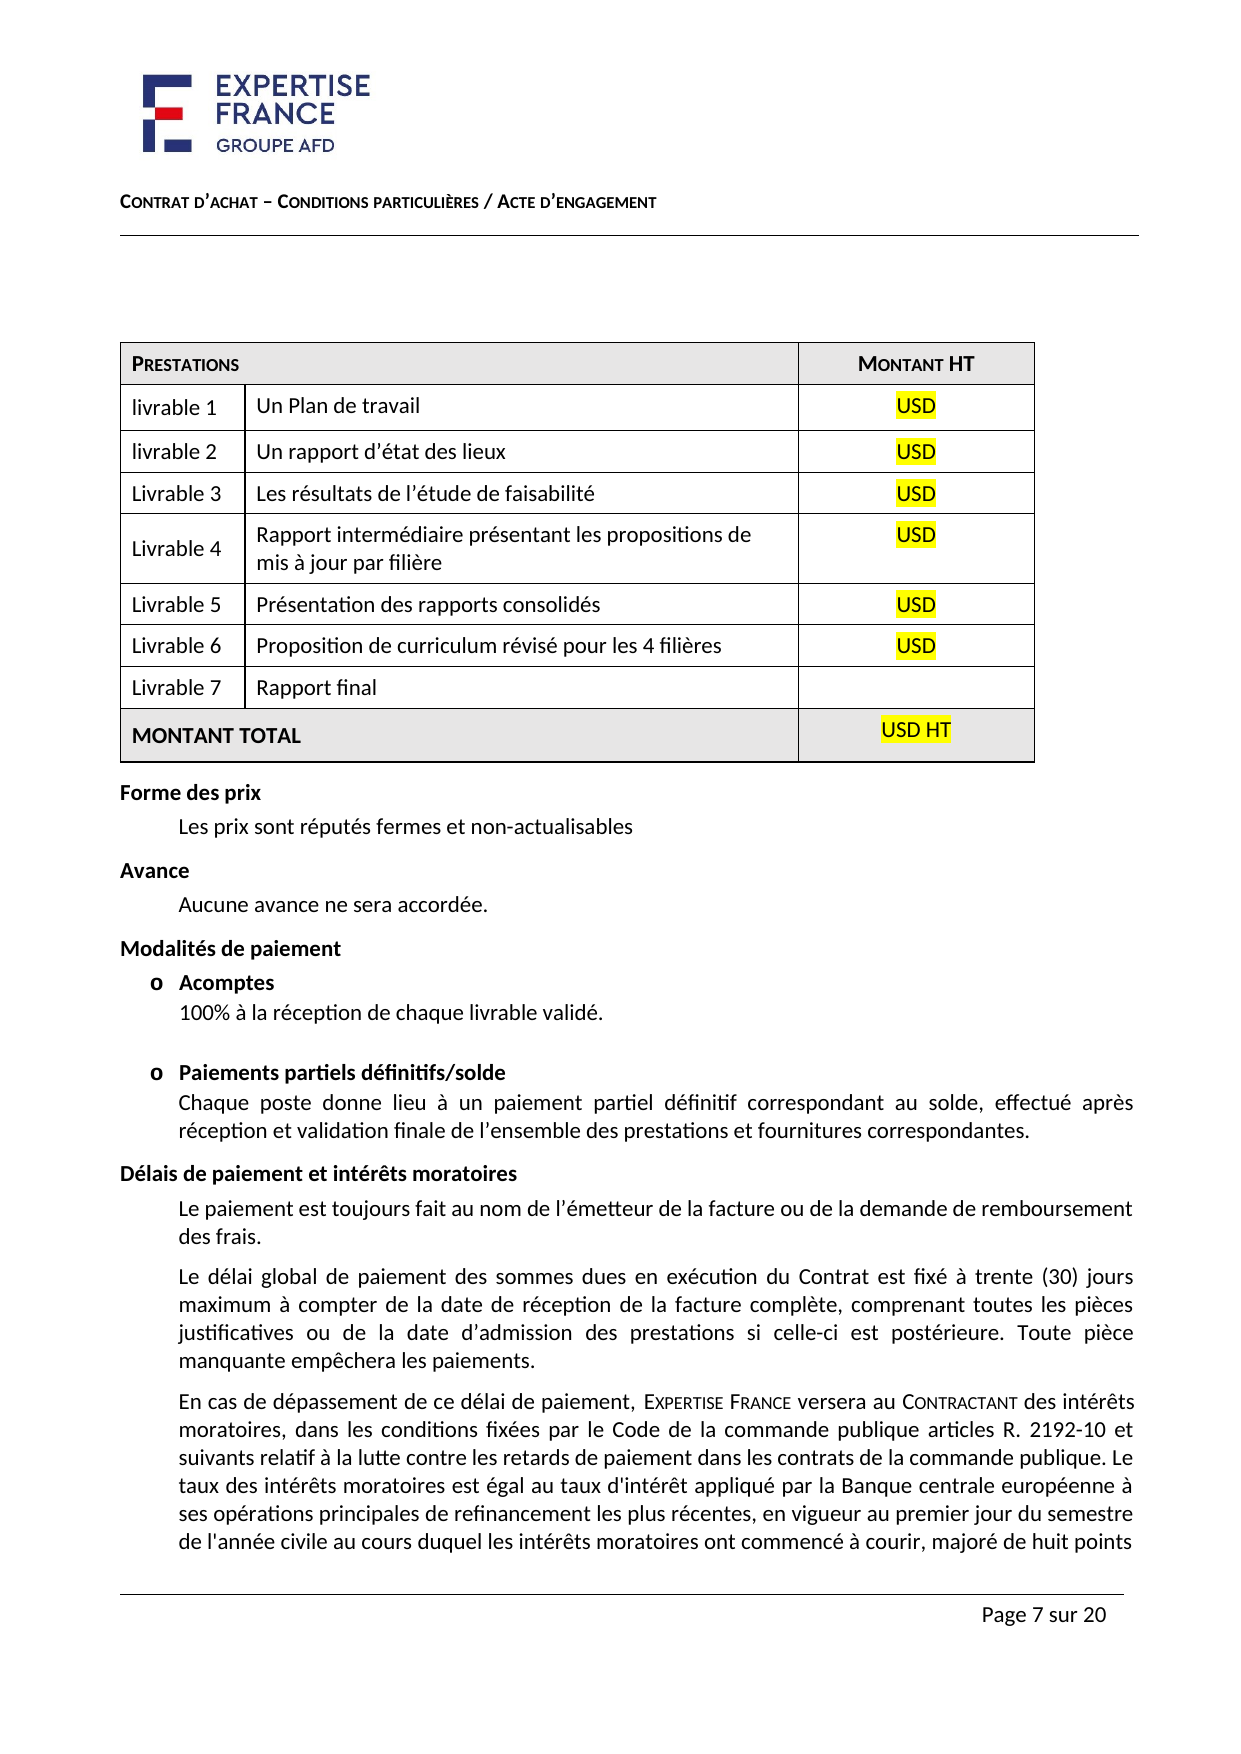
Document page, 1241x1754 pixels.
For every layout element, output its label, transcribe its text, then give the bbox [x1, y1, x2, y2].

table_cell Rapport intermédiaire présentant les propositions de mis à jour par filière [246, 514, 798, 583]
table_cell Livrable 4 [121, 514, 244, 583]
table_cell USD [799, 473, 1034, 513]
table_cell Livrable 3 [121, 473, 244, 513]
list Acomptes [149, 968, 1135, 998]
table_cell Proposition de curriculum révisé pour les 4 filières [246, 625, 798, 666]
table_cell USD [799, 584, 1034, 624]
table_cell USD HT [799, 709, 1034, 761]
table_cell livrable 1 [121, 385, 244, 430]
subtitle Forme des prix [120, 775, 1135, 806]
subtitle Modalités de paiement [120, 931, 1135, 962]
table_cell Un rapport d’état des lieux [246, 431, 798, 472]
list Le paiement est toujours fait au nom de l’émetteur de la facture ou de la demande de remboursement des frais. [178, 1194, 1135, 1250]
table_cell USD [799, 431, 1034, 472]
table_cell livrable 2 [121, 431, 244, 472]
table_cell [799, 667, 1034, 707]
list 100% à la réception de chaque livrable validé. [178, 998, 1135, 1026]
subtitle Délais de paiement et intérêts moratoires [120, 1156, 1135, 1187]
table_cell USD [799, 625, 1034, 666]
list Aucune avance ne sera accordée. [178, 891, 1135, 918]
table_cell Les résultats de l’étude de faisabilité [246, 473, 798, 513]
list Chaque poste donne lieu à un paiement partiel définitif correspondant au solde, effectué après réception et validation finale de l’ensemble des prestations et fournitures correspondantes. [178, 1088, 1135, 1144]
table_cell Livrable 5 [121, 584, 244, 624]
table_header Prestations [121, 343, 798, 384]
table_cell Rapport final [246, 667, 798, 707]
list Les prix sont réputés fermes et non-actualisables [178, 812, 1135, 841]
list Paiements partiels définitifs/solde [149, 1058, 1135, 1088]
table_header Montant HT [799, 343, 1034, 384]
table_cell MONTANT TOTAL [121, 709, 798, 761]
table_cell Livrable 7 [121, 667, 244, 707]
table_cell USD [799, 385, 1034, 430]
table_cell USD [799, 514, 1034, 583]
picture [120, 41, 397, 183]
table_cell Un Plan de travail [246, 385, 798, 430]
table_cell Présentation des rapports consolidés [246, 584, 798, 624]
list Le délai global de paiement des sommes dues en exécution du Contrat est fixé à trente (30) jours maximum à compter de la date de réception de la facture complète, comprenant toutes les pièces justificatives ou de la date d’admission des prestations si celle-ci est postérieure. Toute pièce manquante empêchera les paiements. [178, 1262, 1135, 1374]
table_cell Livrable 6 [121, 625, 244, 666]
subtitle Avance [120, 853, 1135, 884]
